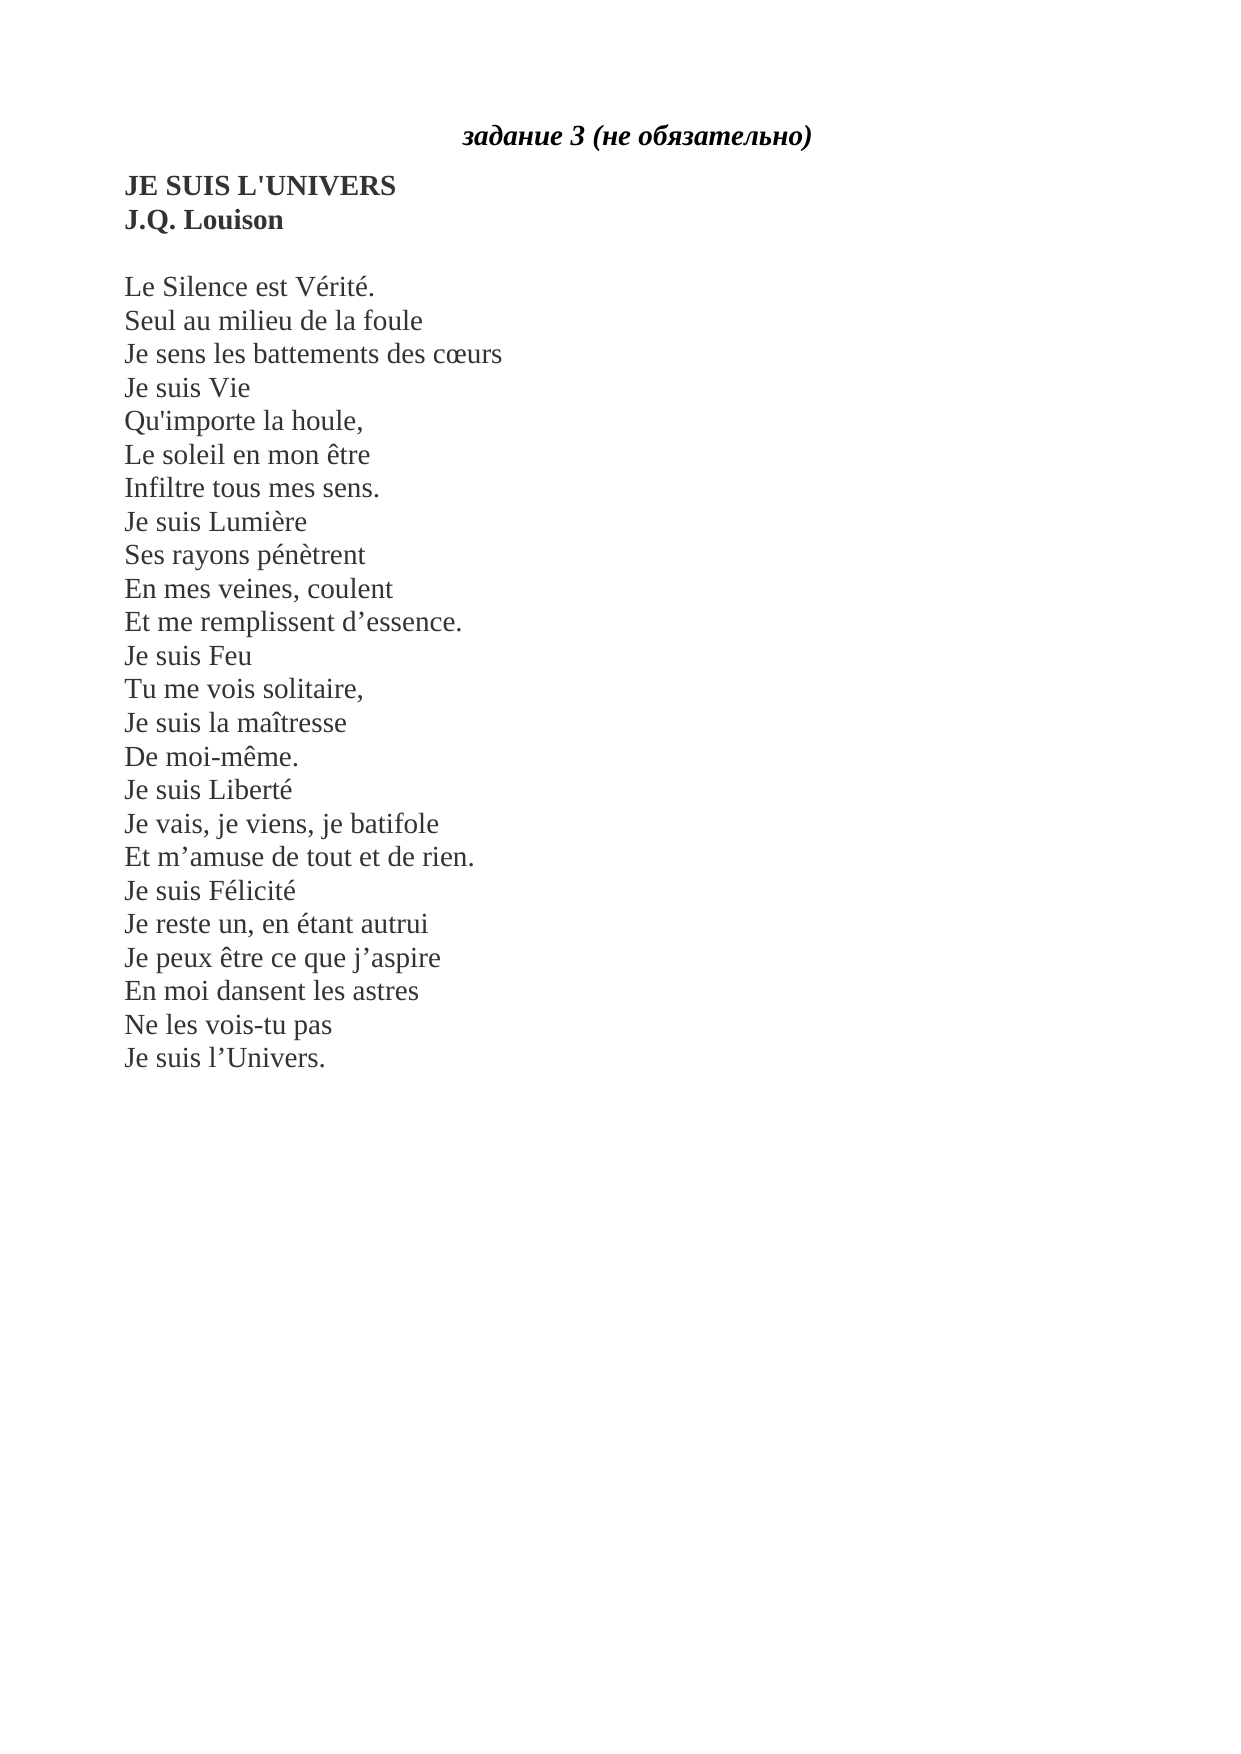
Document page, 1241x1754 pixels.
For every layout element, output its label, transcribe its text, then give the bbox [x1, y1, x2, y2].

text De moi-même. [124, 739, 1152, 772]
text Le Silence est Vérité. [124, 269, 1152, 303]
text En mes veines, coulent [124, 571, 1152, 604]
text Je vais, je viens, je batifole [124, 806, 1152, 839]
text Qu'importe la houle, [124, 403, 1152, 437]
text Et m’amuse de tout et de rien. [124, 839, 1152, 873]
text Ses rayons pénètrent [124, 537, 1152, 571]
text JE SUIS L'UNIVERS [124, 168, 1152, 202]
text Je suis l’Univers. [124, 1041, 1152, 1074]
text En moi dansent les astres [124, 973, 1152, 1007]
text J.Q. Louison [124, 202, 1152, 236]
text Ne les vois-tu pas [124, 1007, 1152, 1041]
text Infiltre tous mes sens. [124, 470, 1152, 504]
text Seul au milieu de la foule [124, 303, 1152, 336]
text Je suis Vie [124, 370, 1152, 403]
text задание 3 (не обязательно) [124, 118, 1152, 152]
text Le soleil en mon être [124, 437, 1152, 470]
text Je suis Liberté [124, 772, 1152, 806]
text Je suis la maîtresse [124, 705, 1152, 739]
text Je sens les battements des cœurs [124, 336, 1152, 370]
text Je suis Félicité [124, 873, 1152, 906]
text Je suis Lumière [124, 504, 1152, 537]
text Tu me vois solitaire, [124, 672, 1152, 705]
text Je suis Feu [124, 638, 1152, 672]
text Et me remplissent d’essence. [124, 604, 1152, 638]
text Je reste un, en étant autrui [124, 906, 1152, 940]
text Je peux être ce que j’aspire [124, 940, 1152, 973]
